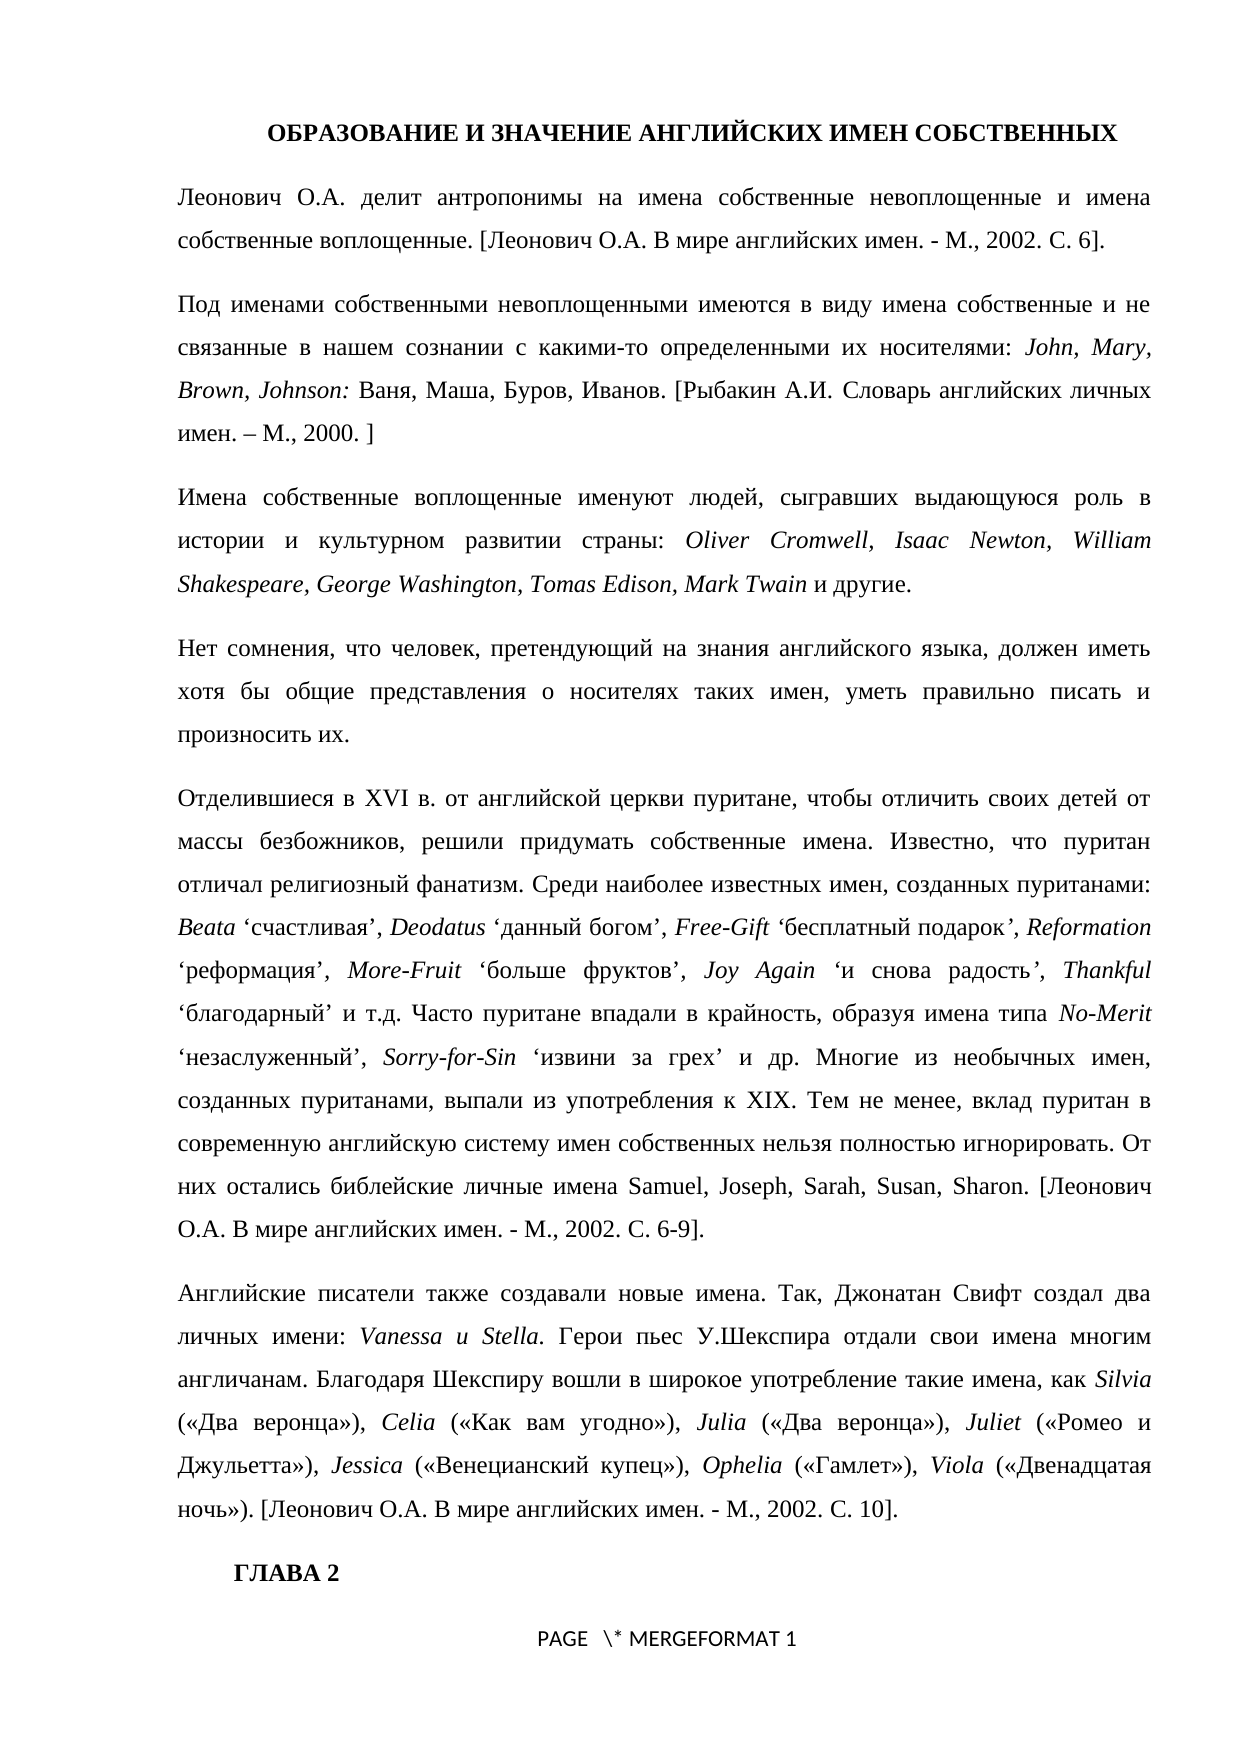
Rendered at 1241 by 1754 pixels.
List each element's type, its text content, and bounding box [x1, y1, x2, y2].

text Под именами собственными невоплощенными имеются в виду имена собственные и не связанные в нашем сознании с какими-то определенными их носителями: John, Mary, Brown, Johnson: Ваня, Маша, Буров, Иванов. [Рыбакин А.И. Cловарь английских личных имен. – М., 2000. ] [177, 289, 1152, 447]
text Леонович О.А. делит антропонимы на имена собственные невоплощенные и имена собственные воплощенные. [Леонович О.А. В мире английских имен. - М., 2002. C. 6]. [177, 182, 1152, 254]
text ГЛАВА 2 [177, 1558, 1152, 1586]
text Имена собственные воплощенные именуют людей, сыгравших выдающуюся роль в истории и культурном развитии страны: Oliver Cromwell, Isaac Newton, William Shakespeare, George Washington, Tomas Edison, Mark Тwain и другие. [177, 482, 1152, 597]
text Нет сомнения, что человек, претендующий на знания английского языка, должен иметь хотя бы общие представления о носителях таких имен, уметь правильно писать и произносить их. [177, 633, 1152, 748]
text Отделившиеся в XVI в. от английской церкви пуритане, чтобы отличить своих детей от массы безбожников, решили придумать собственные имена. Известно, что пуритан отличал религиозный фанатизм. Среди наиболее известных имен, созданных пуританами: Beata ‘счастливая’, Deodatus ‘данный богом’, Free-Gift ‘бесплатный подарок’, Reformation ‘реформация’, More-Fruit ‘больше фруктов’, Joy Again ‘и снова радость’, Thankful ‘благодарный’ и т.д. Часто пуритане впадали в крайность, образуя имена типа No-Merit ‘незаслуженный’, Sorry-for-Sin ‘извини за грех’ и др. Многие из необычных имен, созданных пуританами, выпали из употребления к XIX. Тем не менее, вклад пуритан в современную английскую систему имен собственных нельзя полностью игнорировать. От них остались библейские личные имена Samuel, Joseph, Sarah, Susan, Sharon. [Леонович О.А. В мире английских имен. - М., 2002. C. 6-9]. [177, 783, 1152, 1243]
text Английские писатели также создавали новые имена. Так, Джонатан Свифт создал два личных имени: Vanessa и Stella. Герои пьес У.Шекспира отдали свои имена многим англичанам. Благодаря Шекспиру вошли в широкое употребление такие имена, как Silvia («Два веронца»), Celia («Как вам угодно»), Julia («Два веронца»), Juliet («Ромео и Джульетта»), Jessica («Венецианский купец»), Ophelia («Гамлет»), Viola («Двенадцатая ночь»). [Леонович О.А. В мире английских имен. - М., 2002. C. 10]. [177, 1278, 1152, 1522]
text ОБРАЗОВАНИЕ И ЗНАЧЕНИЕ АНГЛИЙСКИХ ИМЕН СОБСТВЕННЫХ [177, 118, 1152, 147]
